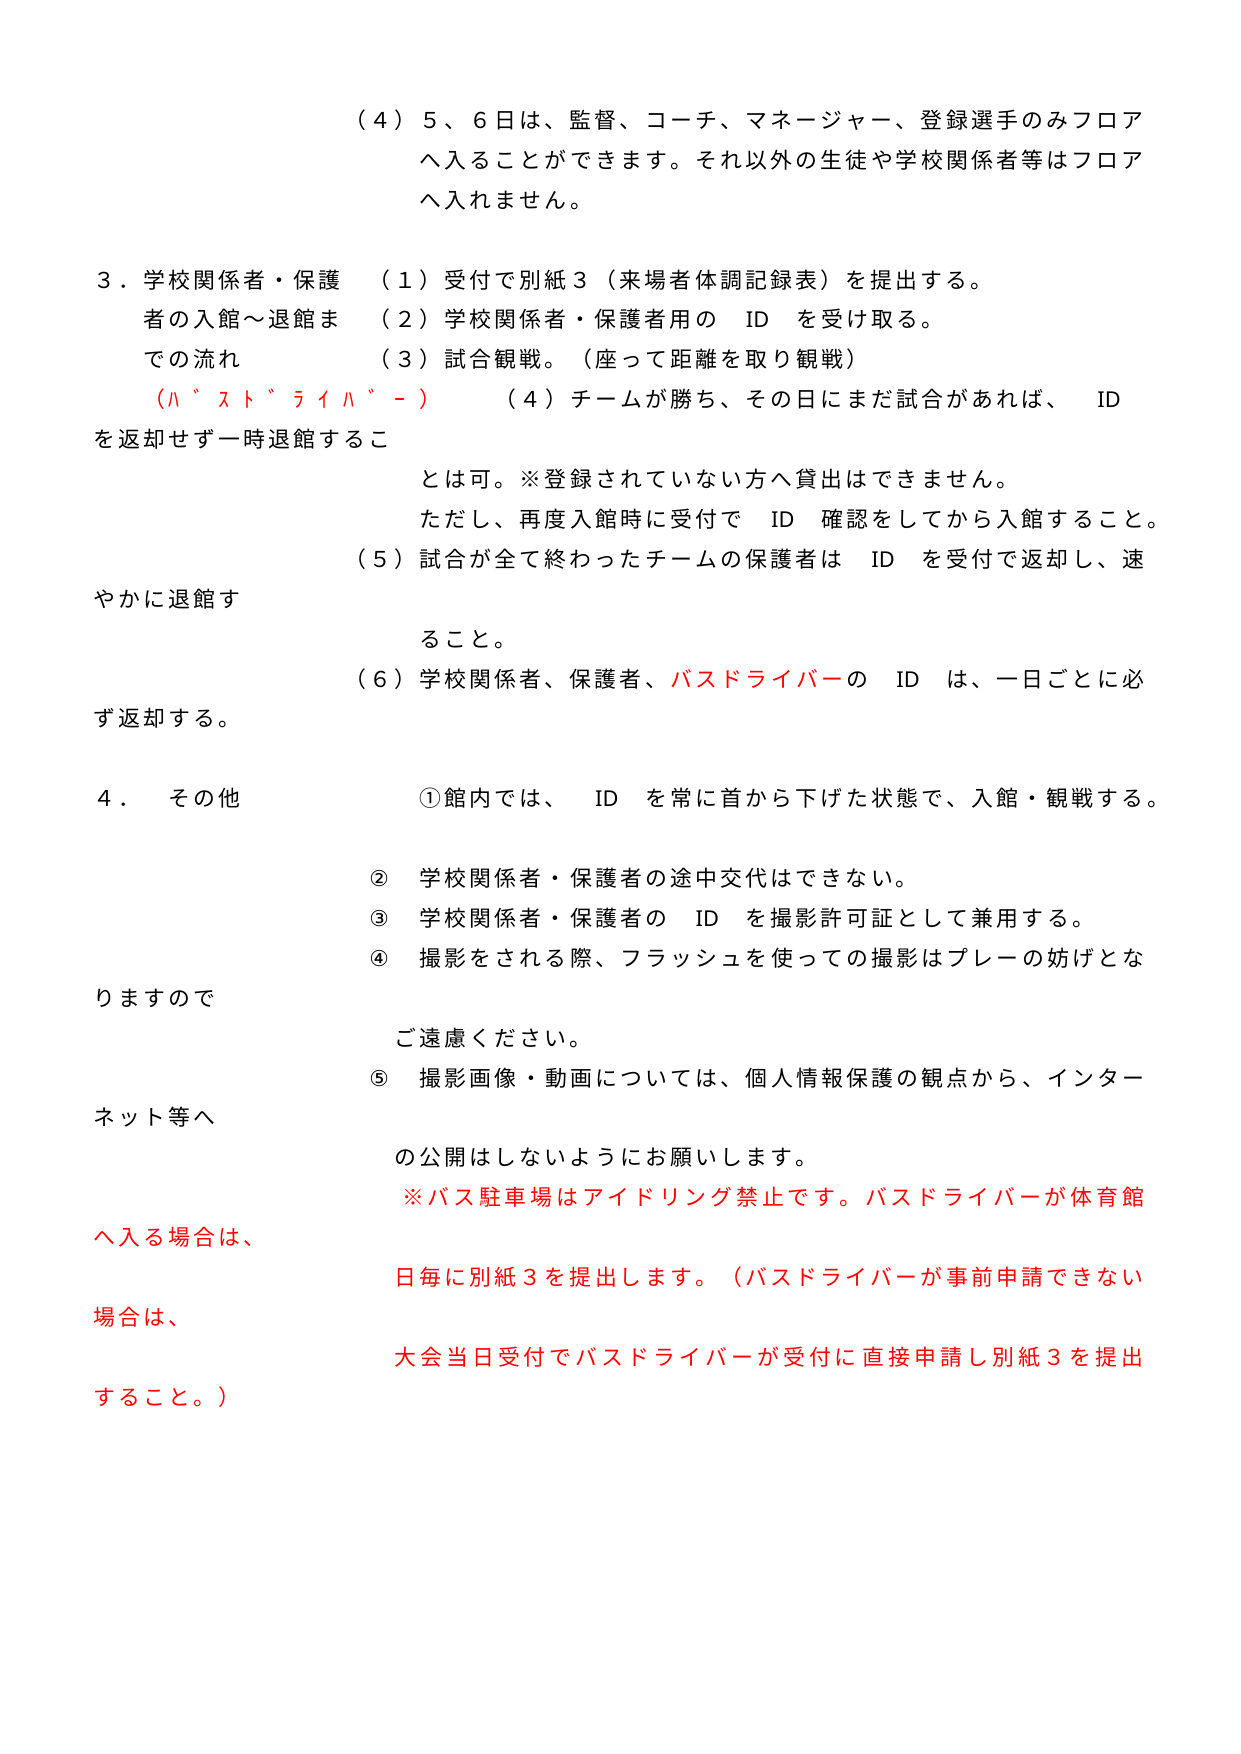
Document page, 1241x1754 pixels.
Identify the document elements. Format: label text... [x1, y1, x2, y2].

text ④撮影をされる際、フラッシュを使っての撮影はプレーの妨げとなりますので [93, 937, 1147, 1017]
text ４． その他 ①館内では、IDを常に首から下げた状態で、入館・観戦する。 [93, 777, 1147, 857]
text ※バス駐車場はアイドリング禁止です。バスドライバーが体育館へ入る場合は、 [93, 1176, 1147, 1256]
text 者の入館～退館ま （２）学校関係者・保護者用のIDを受け取る。 [93, 298, 1147, 338]
text ただし、再度入館時に受付でID確認をしてから入館すること。 [93, 498, 1147, 538]
text ③学校関係者・保護者のIDを撮影許可証として兼用する。 [93, 897, 1147, 937]
text ②学校関係者・保護者の途中交代はできない。 [93, 857, 1147, 897]
text ご遠慮ください。 [93, 1017, 1147, 1056]
text での流れ （３）試合観戦。（座って距離を取り観戦） [93, 338, 1147, 378]
text とは可。※登録されていない方へ貸出はできません。 [93, 458, 1147, 498]
text ⑤撮影画像・動画については、個人情報保護の観点から、インターネット等へ [93, 1056, 1147, 1136]
text ３．学校関係者・保護 （１）受付で別紙３（来場者体調記録表）を提出する。 [93, 258, 1147, 298]
text 日毎に別紙３を提出します。（バスドライバーが事前申請できない場合は、 [93, 1256, 1147, 1336]
text の公開はしないようにお願いします。 [93, 1136, 1147, 1176]
text （ﾊﾞｽﾄﾞﾗｲﾊﾞｰ） （４）チームが勝ち、その日にまだ試合があれば、IDを返却せず一時退館するこ [93, 378, 1147, 458]
text （４）５、６日は、監督、コーチ、マネージャー、登録選手のみフロアへ入ることができます。それ以外の生徒や学校関係者等はフロアへ入れません。 [336, 99, 1147, 219]
text （６）学校関係者、保護者、バスドライバーのIDは、一日ごとに必ず返却する。 [93, 657, 1147, 737]
text 大会当日受付でバスドライバーが受付に直接申請し別紙３を提出すること。） [93, 1336, 1147, 1416]
text ること。 [93, 618, 1147, 657]
text （５）試合が全て終わったチームの保護者はIDを受付で返却し、速やかに退館す [93, 538, 1147, 618]
